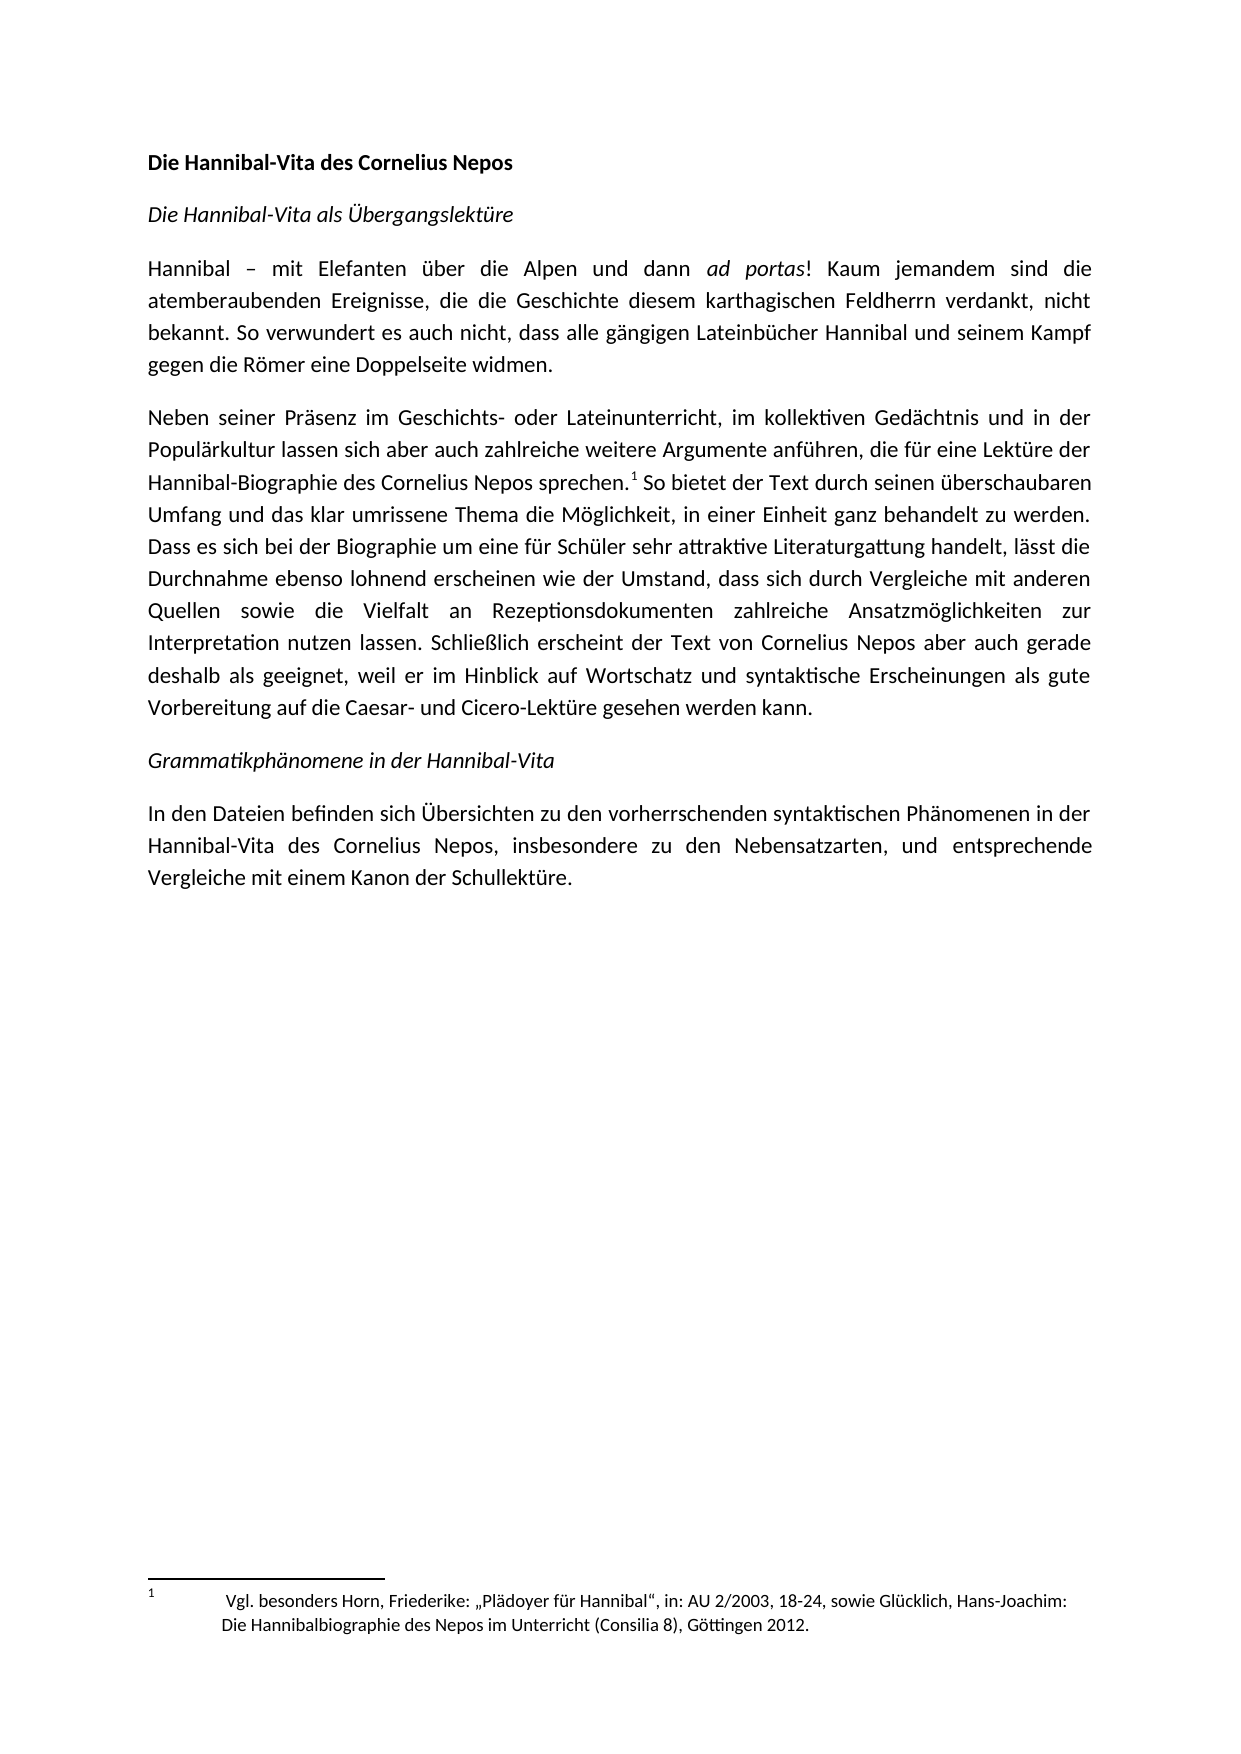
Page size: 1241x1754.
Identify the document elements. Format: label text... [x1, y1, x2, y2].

text Die Hannibal-Vita als Übergangslektüre [148, 201, 1093, 229]
text In den Dateien befinden sich Übersichten zu den vorherrschenden syntaktischen Phänomenen in der Hannibal-Vita des Cornelius Nepos, insbesondere zu den Nebensatzarten, und entsprechende Vergleiche mit einem Kanon der Schullektüre. [148, 799, 1093, 891]
text Grammatikphänomene in der Hannibal-Vita [148, 746, 1093, 774]
text Neben seiner Präsenz im Geschichts- oder Lateinunterricht, im kollektiven Gedächtnis und in der Populärkultur lassen sich aber auch zahlreiche weitere Argumente anführen, die für eine Lektüre der Hannibal-Biographie des Cornelius Nepos sprechen. So bietet der Text durch seinen überschaubaren Umfang und das klar umrissene Thema die Möglichkeit, in einer Einheit ganz behandelt zu werden. Dass es sich bei der Biographie um eine für Schüler sehr attraktive Literaturgattung handelt, lässt die Durchnahme ebenso lohnend erscheinen wie der Umstand, dass sich durch Vergleiche mit anderen Quellen sowie die Vielfalt an Rezeptionsdokumenten zahlreiche Ansatzmöglichkeiten zur Interpretation nutzen lassen. Schließlich erscheint der Text von Cornelius Nepos aber auch gerade deshalb als geeignet, weil er im Hinblick auf Wortschatz und syntaktische Erscheinungen als gute Vorbereitung auf die Caesar- und Cicero-Lektüre gesehen werden kann. [148, 403, 1093, 721]
text Hannibal – mit Elefanten über die Alpen und dann ad portas! Kaum jemandem sind die atemberaubenden Ereignisse, die die Geschichte diesem karthagischen Feldherrn verdankt, nicht bekannt. So verwundert es auch nicht, dass alle gängigen Lateinbücher Hannibal und seinem Kampf gegen die Römer eine Doppelseite widmen. [148, 254, 1093, 378]
text Die Hannibal-Vita des Cornelius Nepos [148, 148, 1093, 176]
